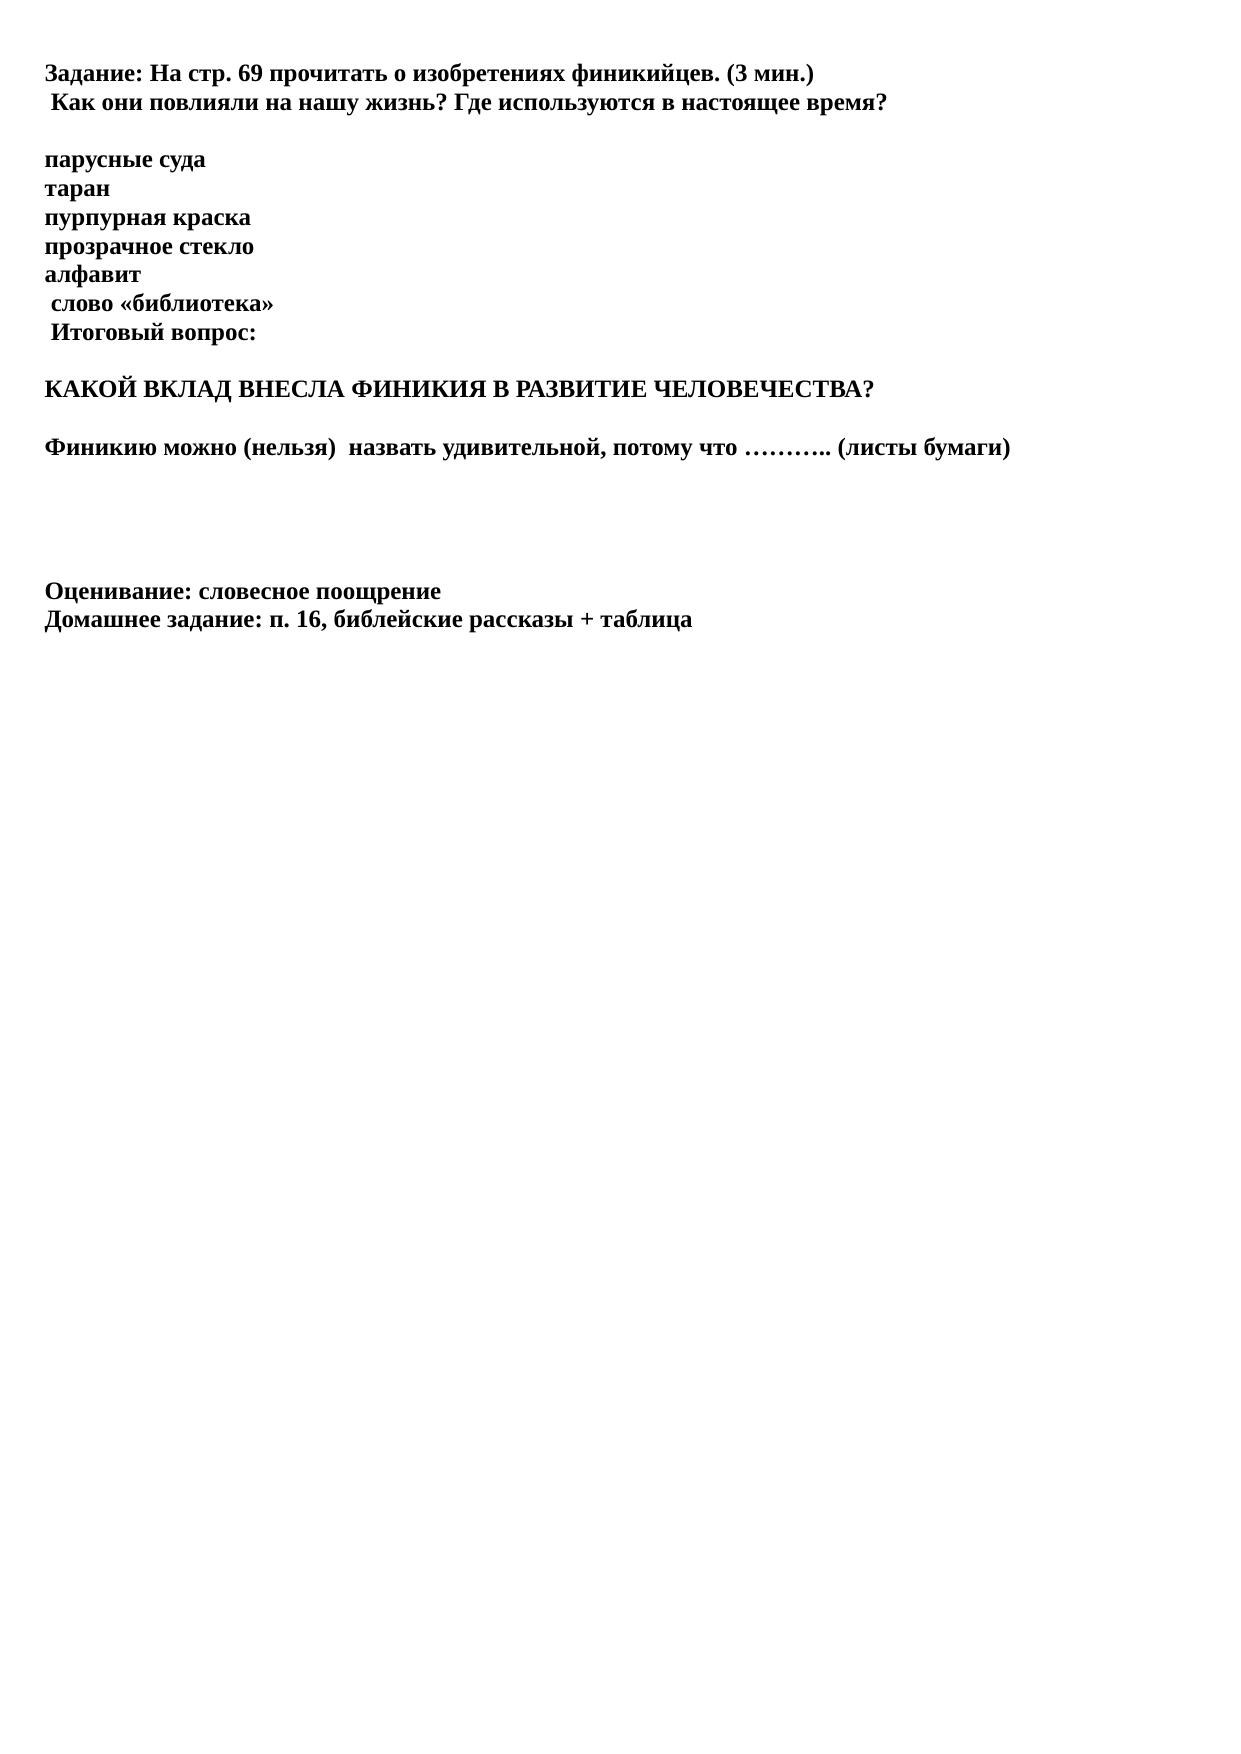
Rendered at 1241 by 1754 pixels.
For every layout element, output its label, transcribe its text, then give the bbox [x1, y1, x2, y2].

text КАКОЙ ВКЛАД ВНЕСЛА ФИНИКИЯ В РАЗВИТИЕ ЧЕЛОВЕЧЕСТВА? [44, 374, 1196, 403]
text Домашнее задание: п. 16, библейские рассказы + таблица [44, 604, 1196, 633]
text таран [44, 173, 1196, 202]
text Оценивание: словесное поощрение [44, 576, 1196, 604]
text слово «библиотека» [44, 288, 1196, 317]
text Задание: На стр. 69 прочитать о изобретениях финикийцев. (3 мин.) [44, 58, 1196, 87]
text алфавит [44, 259, 1196, 288]
text прозрачное стекло [44, 231, 1196, 259]
text пурпурная краска [44, 202, 1196, 231]
text парусные суда [44, 144, 1196, 173]
text Как они повлияли на нашу жизнь? Где используются в настоящее время? [44, 87, 1196, 116]
text Итоговый вопрос: [44, 317, 1196, 346]
text Финикию можно (нельзя) назвать удивительной, потому что ……….. (листы бумаги) [44, 432, 1196, 461]
